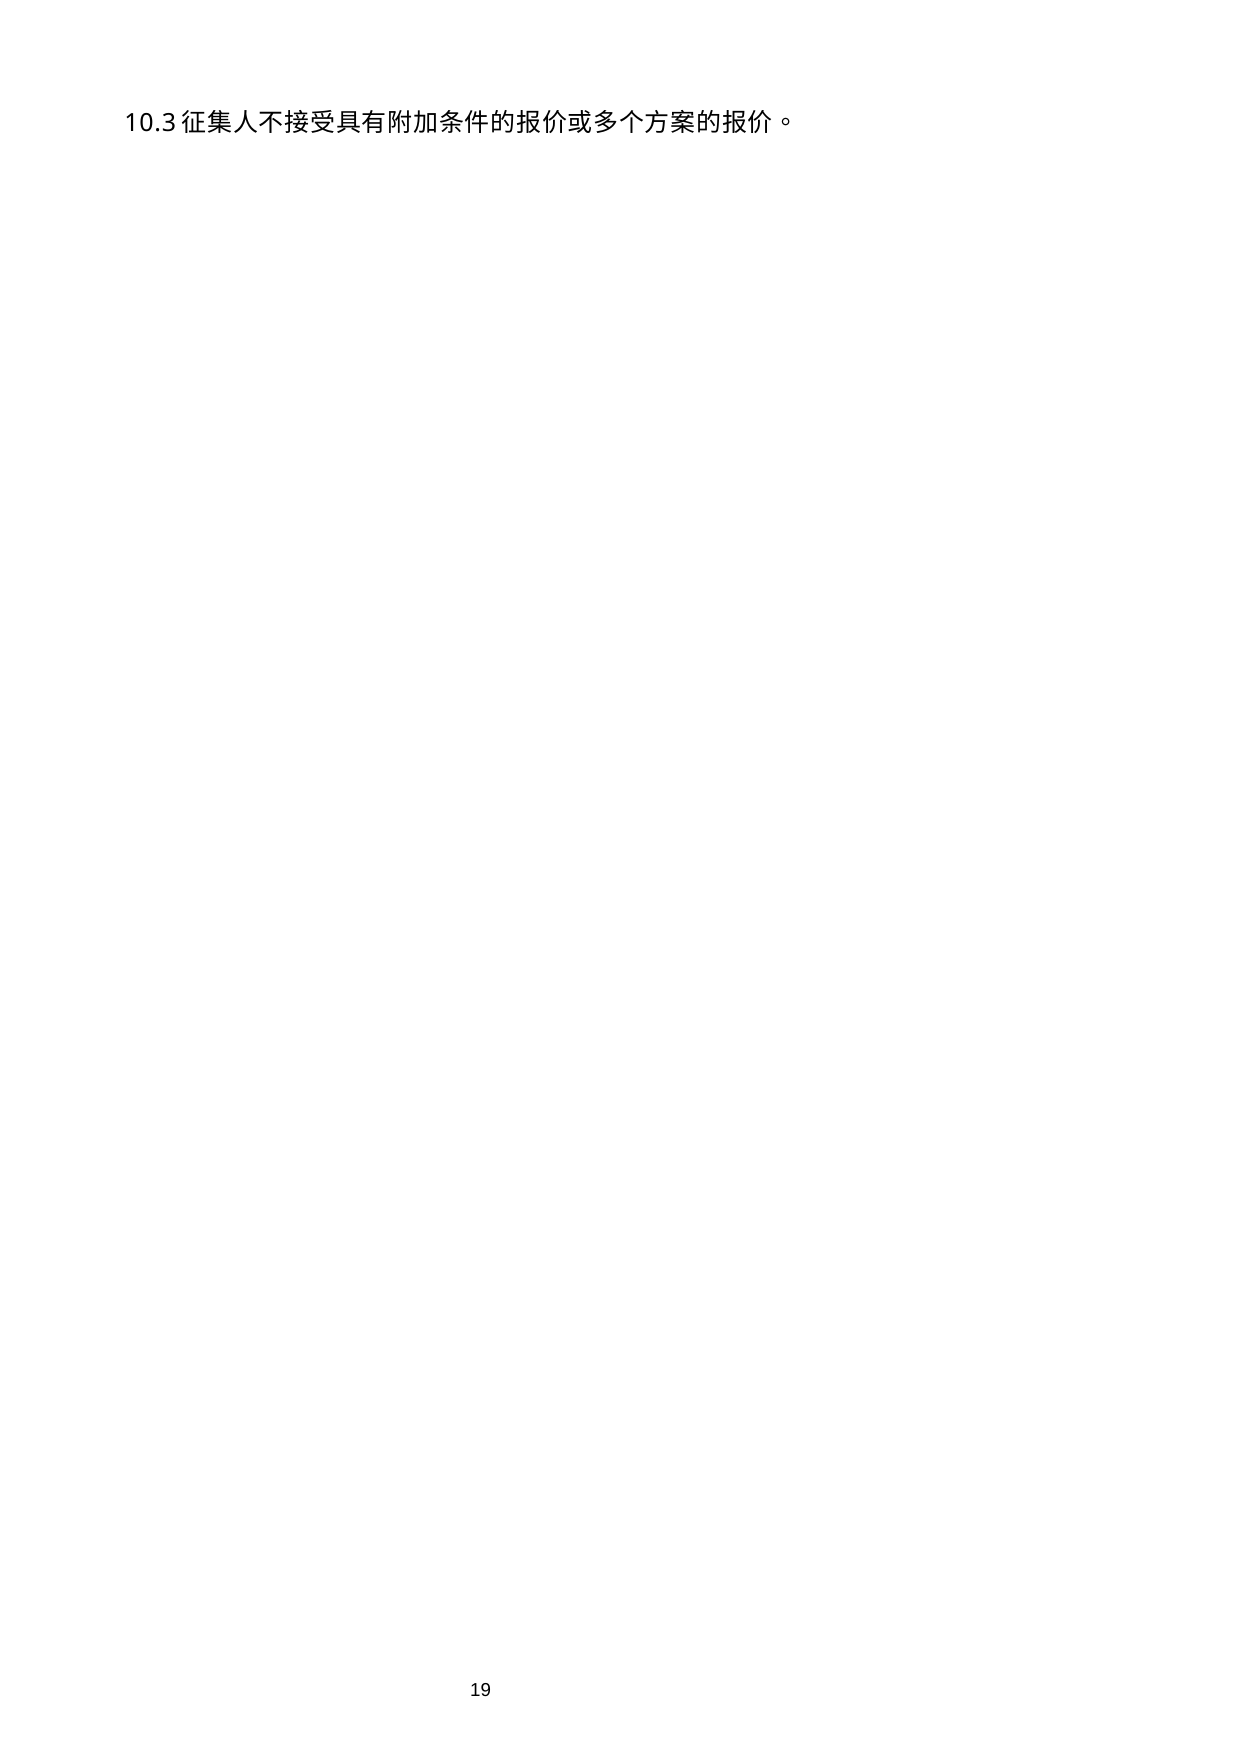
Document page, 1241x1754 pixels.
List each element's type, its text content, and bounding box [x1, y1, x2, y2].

text 10.3征集人不接受具有附加条件的报价或多个方案的报价。 [124, 106, 1122, 138]
